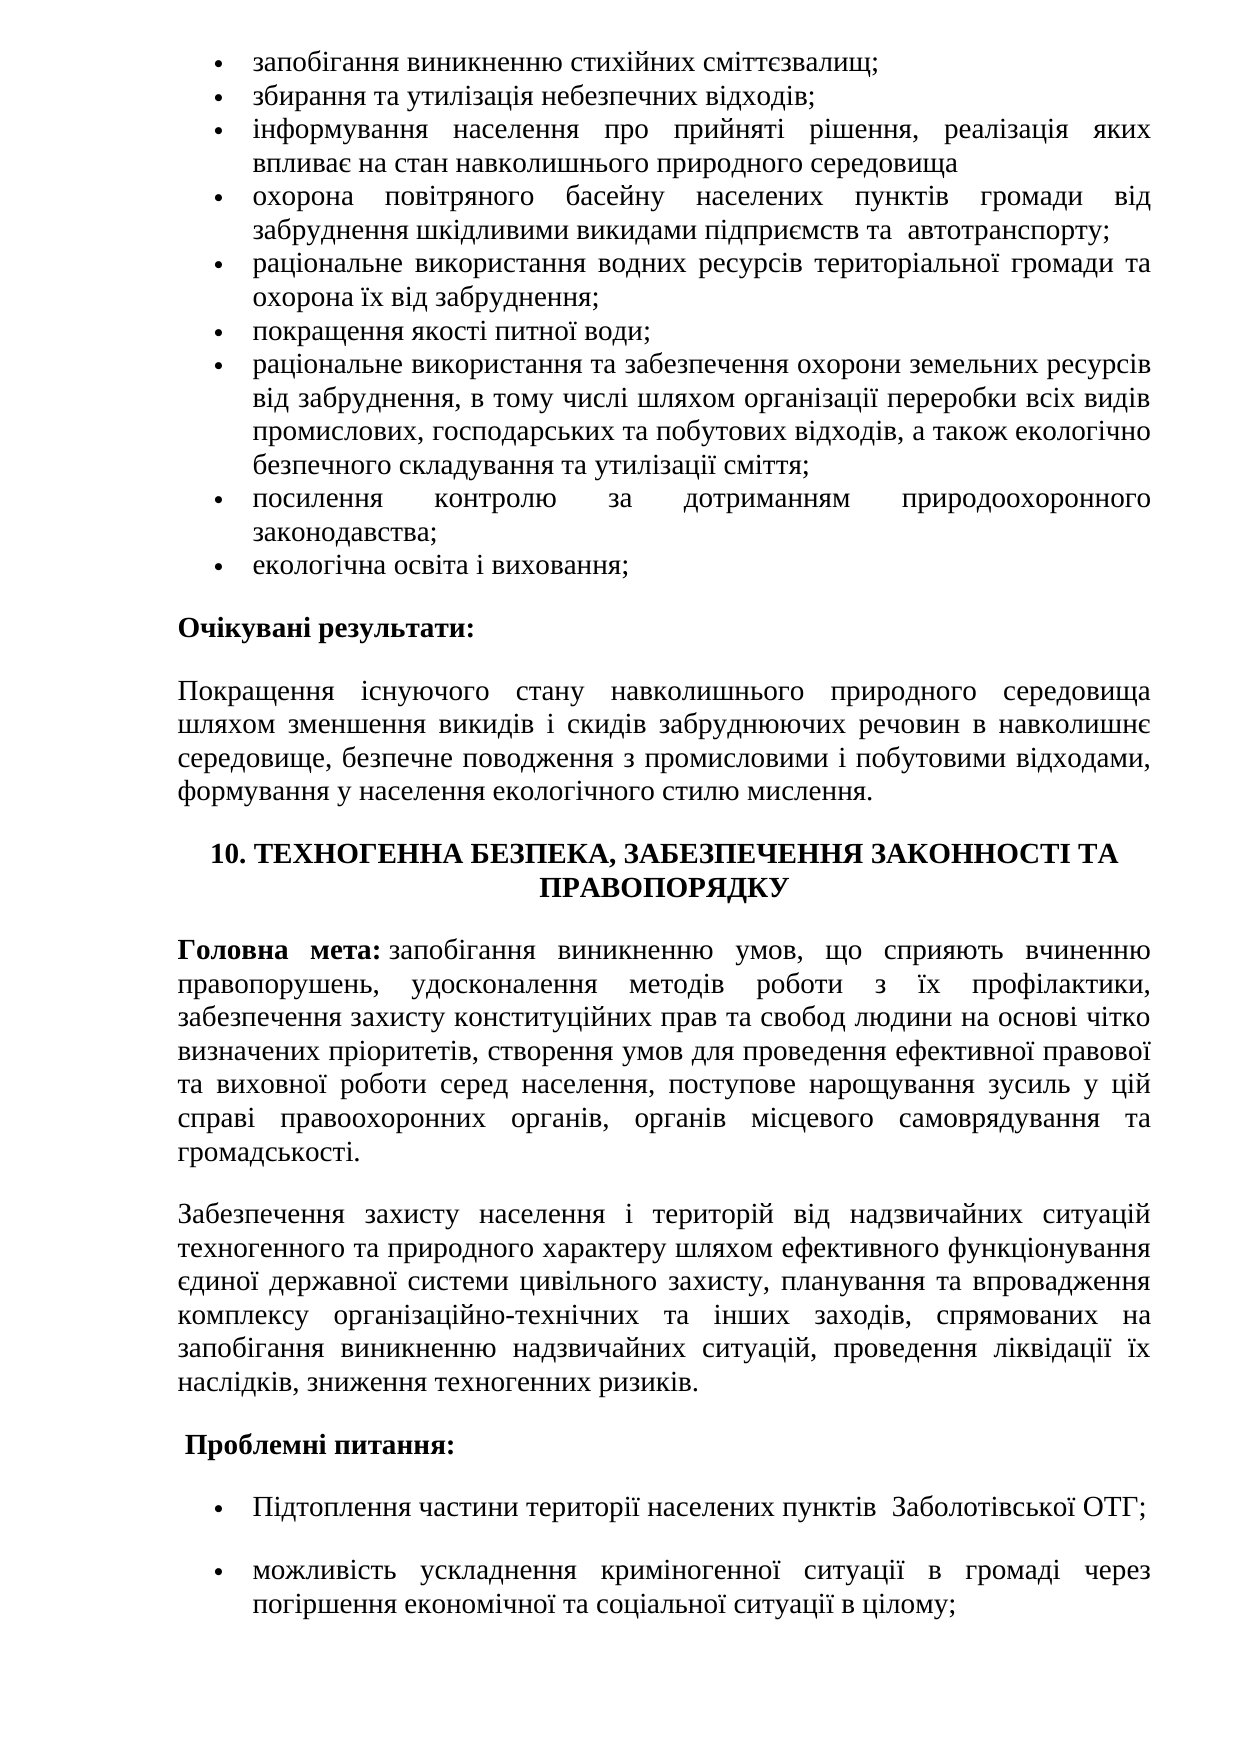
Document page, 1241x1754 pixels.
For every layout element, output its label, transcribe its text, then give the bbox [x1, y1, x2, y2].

text Очікувані результати: [177, 610, 1152, 644]
list посилення контролю за дотриманням природоохоронного законодавства; [215, 480, 1152, 547]
text Проблемні питання: [177, 1427, 1152, 1460]
text Головна мета: запобігання виникненню умов, що сприяють вчиненню правопорушень, удосконалення методів роботи з їх профілактики, забезпечення захисту конституційних прав та свобод людини на основі чітко визначених пріоритетів, створення умов для проведення ефективної правової та виховної роботи серед населення, поступове нарощування зусиль у цій справі правоохоронних органів, органів місцевого самоврядування та громадськості. [177, 932, 1152, 1167]
list екологічна освіта і виховання; [215, 547, 1152, 581]
list Підтоплення частини території населених пунктів Заболотівської ОТГ; [215, 1489, 1152, 1523]
text Покращення існуючого стану навколишнього природного середовища шляхом зменшення викидів і скидів забруднюючих речовин в навколишнє середовище, безпечне поводження з промисловими і побутовими відходами, формування у населення екологічного стилю мислення. [177, 673, 1152, 807]
list раціональне використання водних ресурсів територіальної громади та охорона їх від забруднення; [215, 246, 1152, 313]
text 10. ТЕХНОГЕННА БЕЗПЕКА, ЗАБЕЗПЕЧЕННЯ ЗАКОННОСТІ ТА ПРАВОПОРЯДКУ [177, 836, 1152, 903]
list збирання та утилізація небезпечних відходів; [215, 78, 1152, 111]
list охорона повітряного басейну населених пунктів громади від забруднення шкідливими викидами підприємств та автотранспорту; [215, 178, 1152, 246]
list інформування населення про прийняті рішення, реалізація яких впливає на стан навколишнього природного середовища [215, 111, 1152, 178]
list запобігання виникненню стихійних сміттєзвалищ; [215, 44, 1152, 78]
text Забезпечення захисту населення і територій від надзвичайних ситуацій техногенного та природного характеру шляхом ефективного функціонування єдиної державної системи цивільного захисту, планування та впровадження комплексу організаційно-технічних та інших заходів, спрямованих на запобігання виникненню надзвичайних ситуацій, проведення ліквідації їх наслідків, зниження техногенних ризиків. [177, 1196, 1152, 1398]
list покращення якості питної води; [215, 313, 1152, 346]
list можливість ускладнення криміногенної ситуації в громаді через погіршення економічної та соціальної ситуації в цілому; [215, 1552, 1152, 1619]
list раціональне використання та забезпечення охорони земельних ресурсів від забруднення, в тому числі шляхом організації переробки всіх видів промислових, господарських та побутових відходів, а також екологічно безпечного складування та утилізації сміття; [215, 346, 1152, 480]
